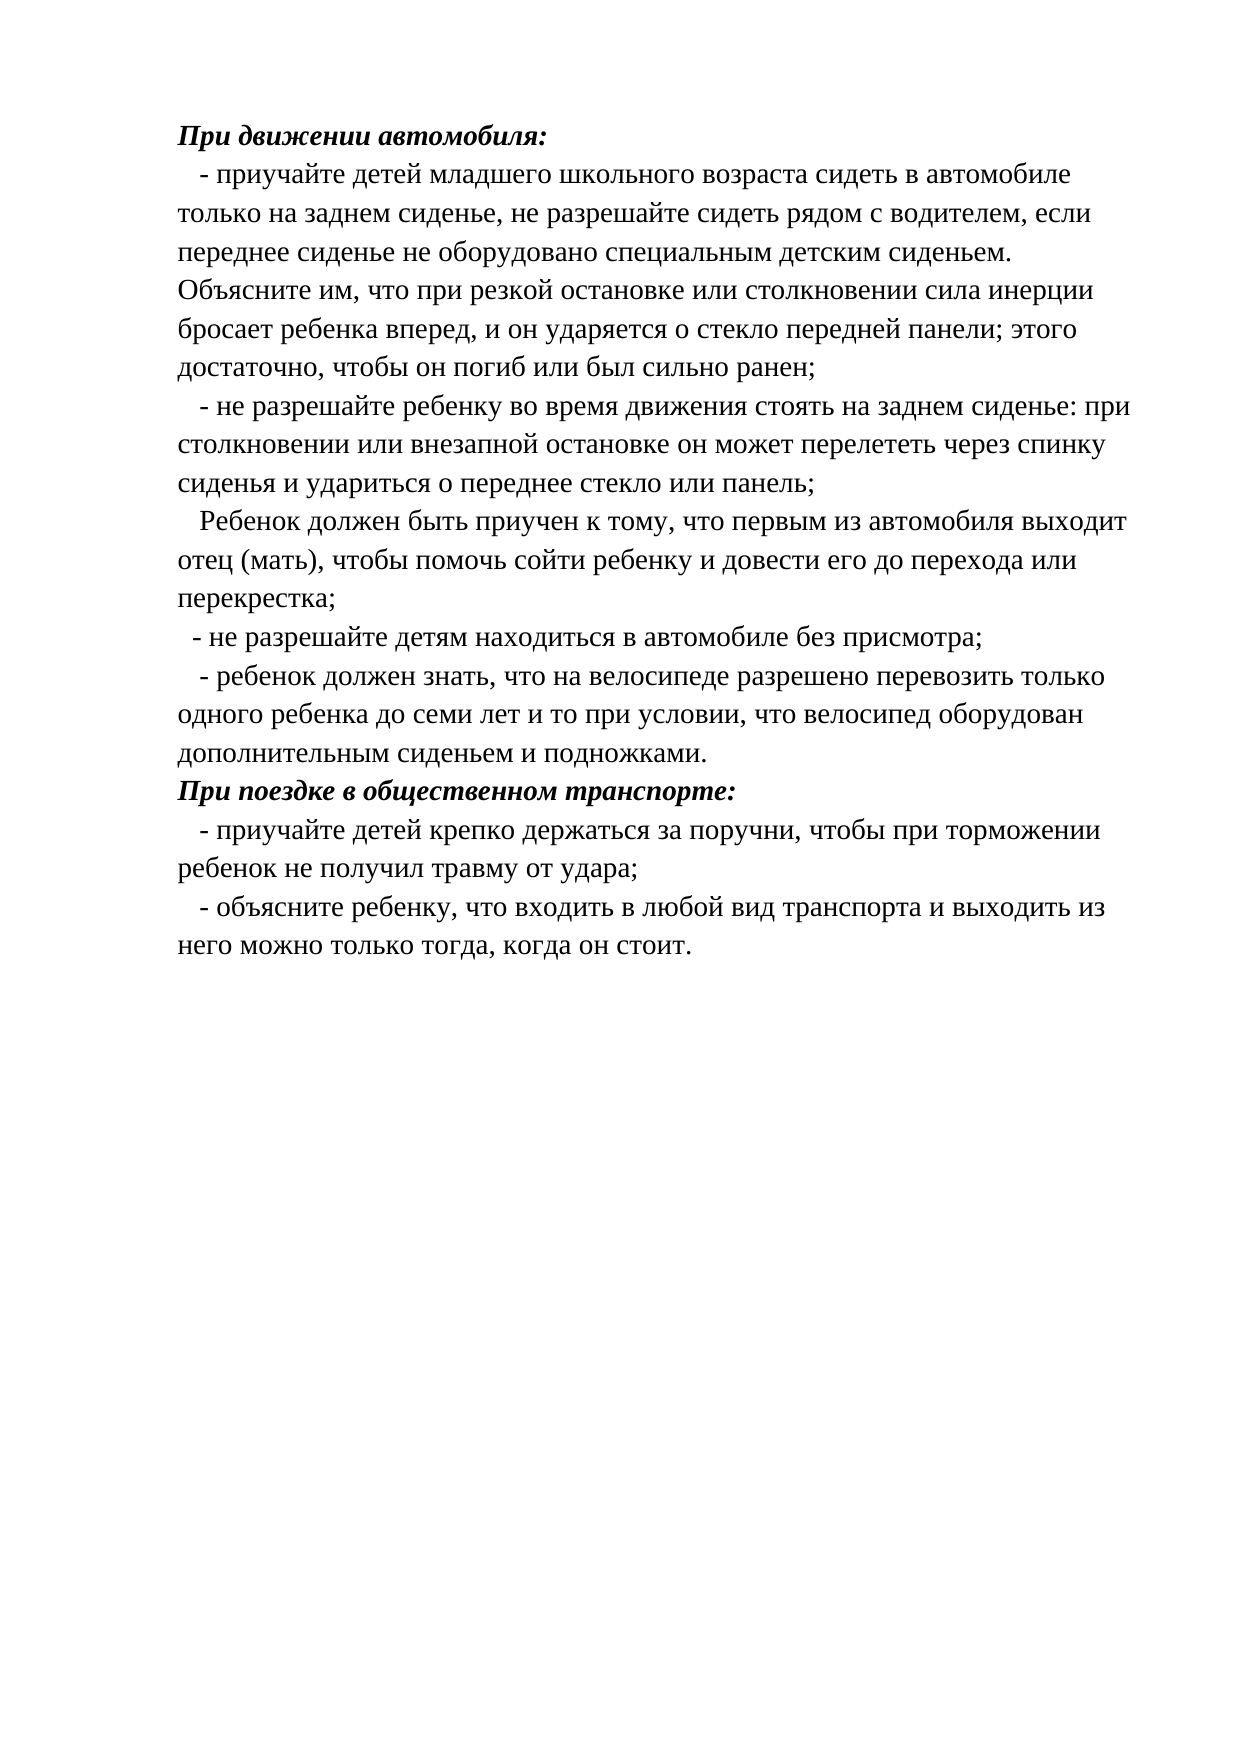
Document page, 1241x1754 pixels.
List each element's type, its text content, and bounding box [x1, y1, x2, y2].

text - приучайте детей крепко держаться за поручни, чтобы при торможении ребенок не получил травму от удара; [177, 812, 1152, 884]
text При движении автомобиля: [177, 118, 1152, 152]
text - не разрешайте детям находиться в автомобиле без присмотра; [177, 619, 1152, 653]
text - объясните ребенку, что входить в любой вид транспорта и выходить из него можно только тогда, когда он стоит. [177, 889, 1152, 961]
text - приучайте детей младшего школьного возраста сидеть в автомобиле только на заднем сиденье, не разрешайте сидеть рядом с водителем, если переднее сиденье не оборудовано специальным детским сиденьем. Объясните им, что при резкой остановке или столкновении сила инерции бросает ребенка вперед, и он ударяется о стекло передней панели; этого достаточно, чтобы он погиб или был сильно ранен; [177, 157, 1152, 383]
text - ребенок должен знать, что на велосипеде разрешено перевозить только одного ребенка до семи лет и то при условии, что велосипед оборудован дополнительным сиденьем и подножками. [177, 658, 1152, 768]
text При поездке в общественном транспорте: [177, 773, 1152, 807]
text - не разрешайте ребенку во время движения стоять на заднем сиденье: при столкновении или внезапной остановке он может перелететь через спинку сиденья и удариться о переднее стекло или панель; [177, 388, 1152, 498]
text Ребенок должен быть приучен к тому, что первым из автомобиля выходит отец (мать), чтобы помочь сойти ребенку и довести его до перехода или перекрестка; [177, 503, 1152, 614]
